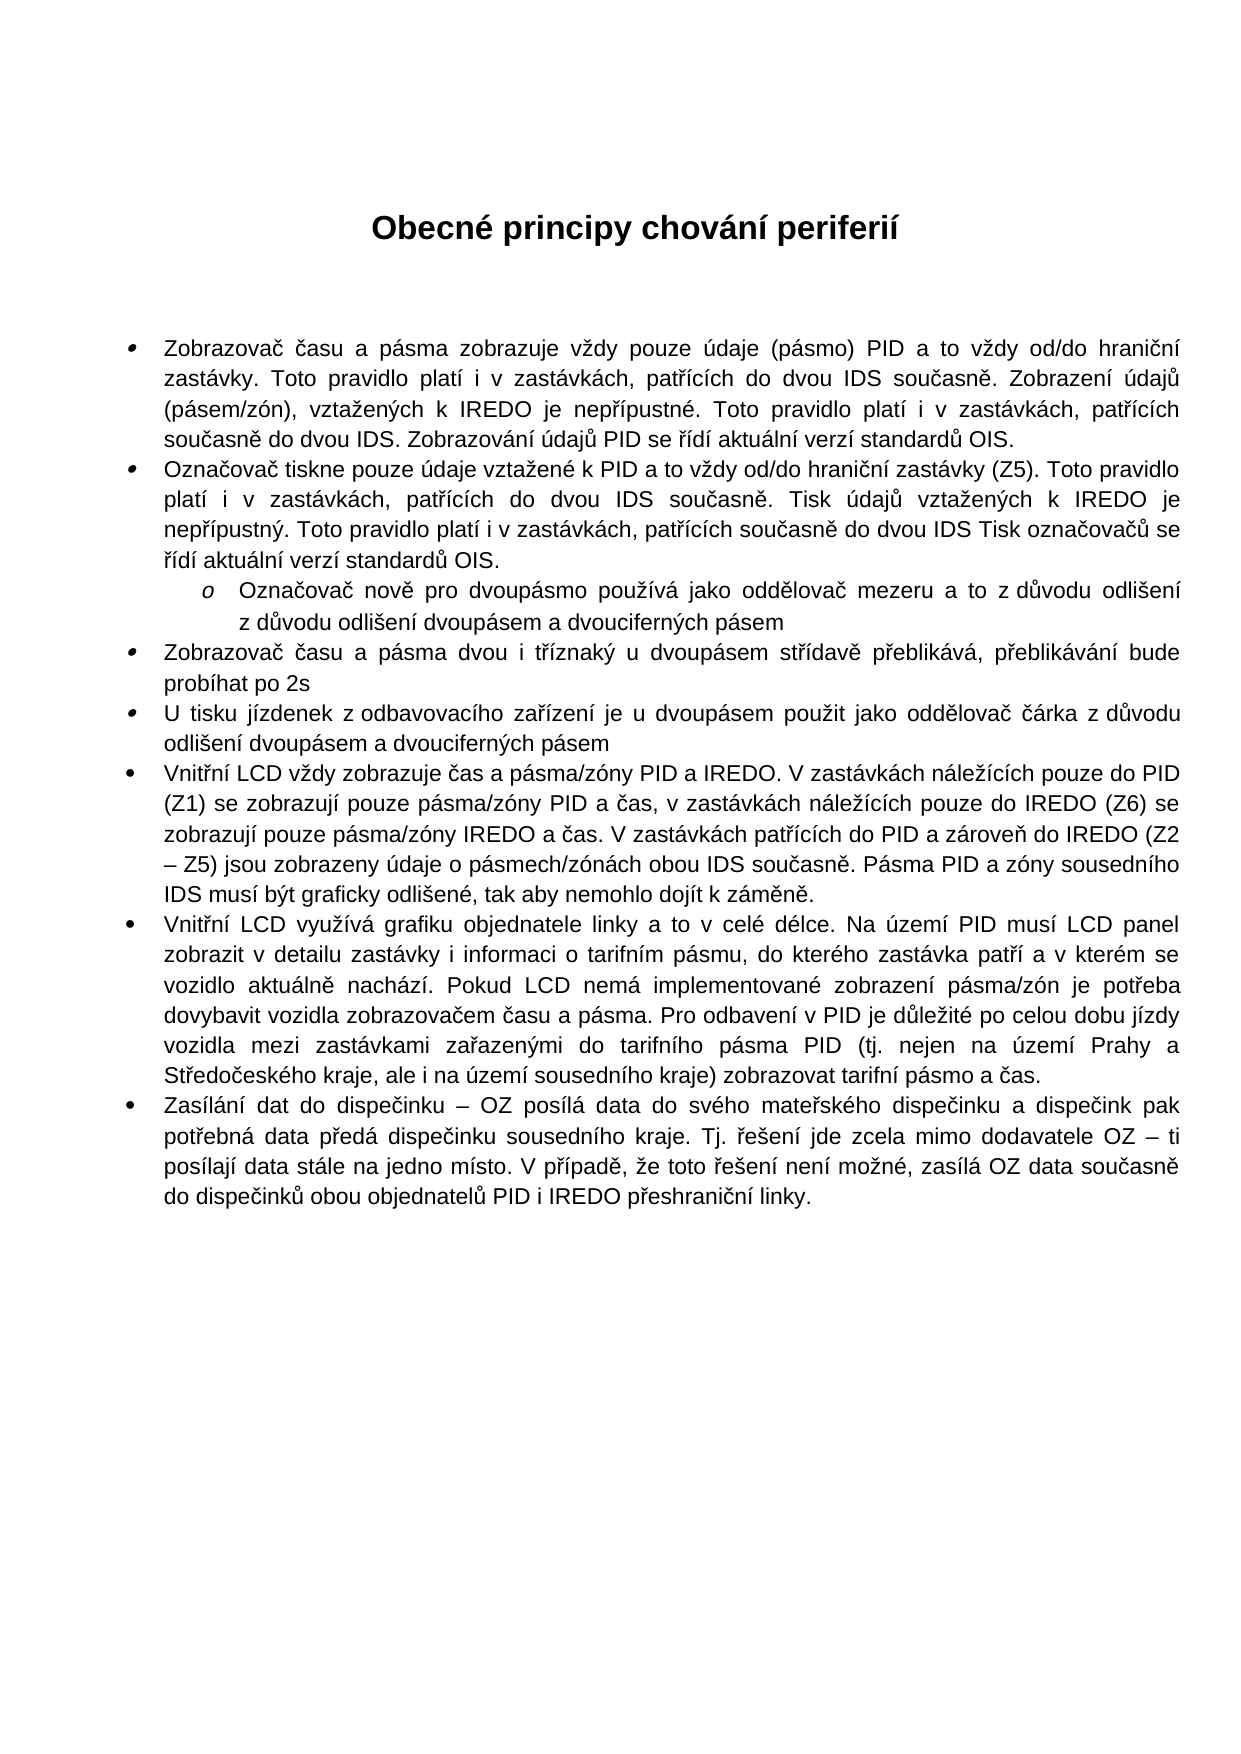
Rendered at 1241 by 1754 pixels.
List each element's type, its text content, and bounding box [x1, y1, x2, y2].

list Označovač tiskne pouze údaje vztažené k PID a to vždy od/do hraniční zastávky (Z5). Toto pravidlo platí i v zastávkách, patřících do dvou IDS současně. Tisk údajů vztažených k IREDO je nepřípustný. Toto pravidlo platí i v zastávkách, patřících současně do dvou IDS Tisk označovačů se řídí aktuální verzí standardů OIS. [126, 456, 1181, 573]
list Označovač nově pro dvoupásmo používá jako oddělovač mezeru a to z důvodu odlišení z důvodu odlišení dvoupásem a dvouciferných pásem [201, 577, 1181, 635]
list Zobrazovač času a pásma dvou i tříznaký u dvoupásem střídavě přeblikává, přeblikávání bude probíhat po 2s [126, 639, 1181, 696]
list U tisku jízdenek z odbavovacího zařízení je u dvoupásem použit jako oddělovač čárka z důvodu odlišení dvoupásem a dvouciferných pásem [126, 700, 1181, 756]
list Zobrazovač času a pásma zobrazuje vždy pouze údaje (pásmo) PID a to vždy od/do hraniční zastávky. Toto pravidlo platí i v zastávkách, patřících do dvou IDS současně. Zobrazení údajů (pásem/zón), vztažených k IREDO je nepřípustné. Toto pravidlo platí i v zastávkách, patřících současně do dvou IDS. Zobrazování údajů PID se řídí aktuální verzí standardů OIS. [126, 335, 1181, 452]
list Zasílání dat do dispečinku – OZ posílá data do svého mateřského dispečinku a dispečink pak potřebná data předá dispečinku sousedního kraje. Tj. řešení jde zcela mimo dodavatele OZ – ti posílají data stále na jedno místo. V případě, že toto řešení není možné, zasílá OZ data současně do dispečinků obou objednatelů PID i IREDO přeshraniční linky. [126, 1092, 1181, 1209]
list Vnitřní LCD využívá grafiku objednatele linky a to v celé délce. Na území PID musí LCD panel zobrazit v detailu zastávky i informaci o tarifním pásmu, do kterého zastávka patří a v kterém se vozidlo aktuálně nachází. Pokud LCD nemá implementované zobrazení pásma/zón je potřeba dovybavit vozidla zobrazovačem času a pásma. Pro odbavení v PID je důležité po celou dobu jízdy vozidla mezi zastávkami zařazenými do tarifního pásma PID (tj. nejen na území Prahy a Středočeského kraje, ale i na území sousedního kraje) zobrazovat tarifní pásmo a čas. [126, 911, 1181, 1088]
list Vnitřní LCD vždy zobrazuje čas a pásma/zóny PID a IREDO. V zastávkách náležících pouze do PID (Z1) se zobrazují pouze pásma/zóny PID a čas, v zastávkách náležících pouze do IREDO (Z6) se zobrazují pouze pásma/zóny IREDO a čas. V zastávkách patřících do PID a zároveň do IREDO (Z2 – Z5) jsou zobrazeny údaje o pásmech/zónách obou IDS současně. Pásma PID a zóny sousedního IDS musí být graficky odlišené, tak aby nemohlo dojít k záměně. [126, 760, 1181, 907]
text Obecné principy chování periferií [89, 208, 1181, 247]
